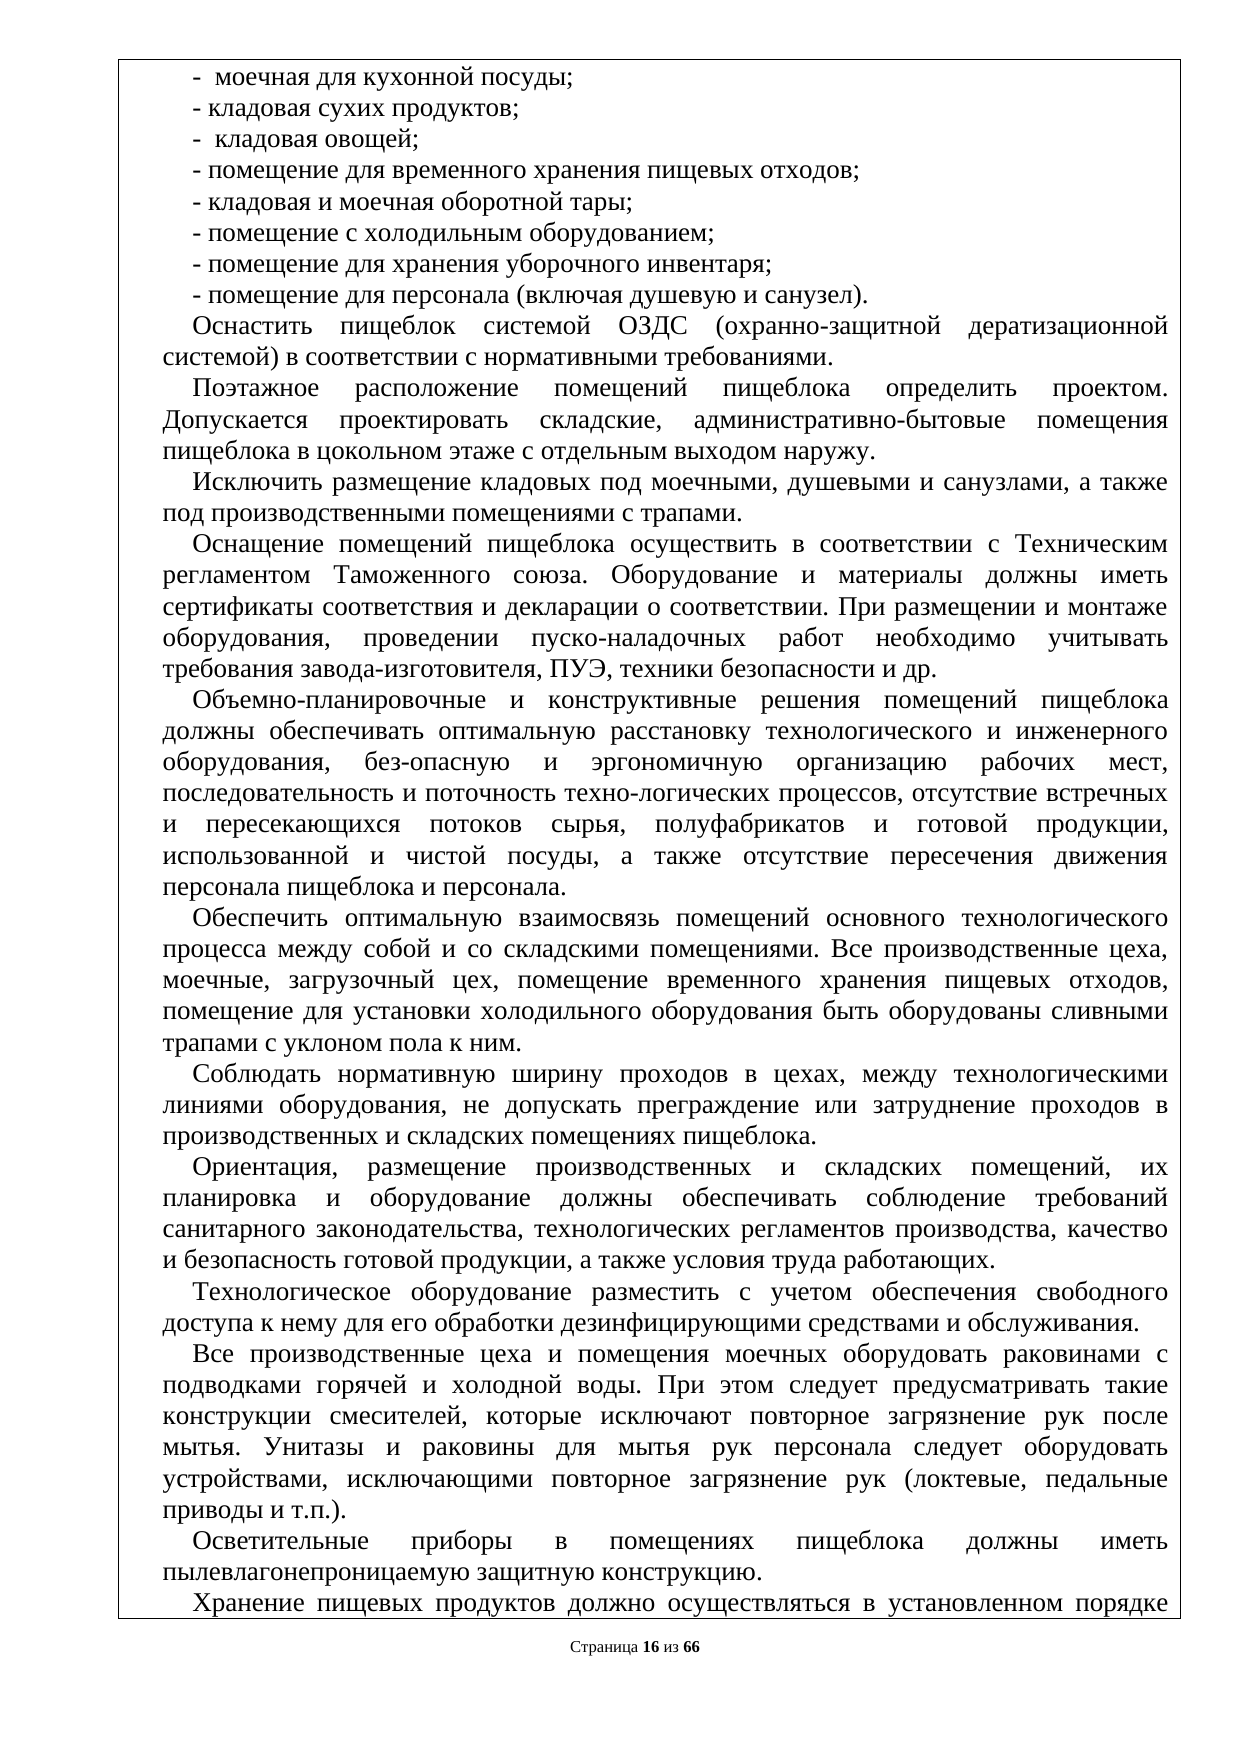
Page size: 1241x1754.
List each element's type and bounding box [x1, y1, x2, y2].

table_cell [119, 60, 1180, 1617]
